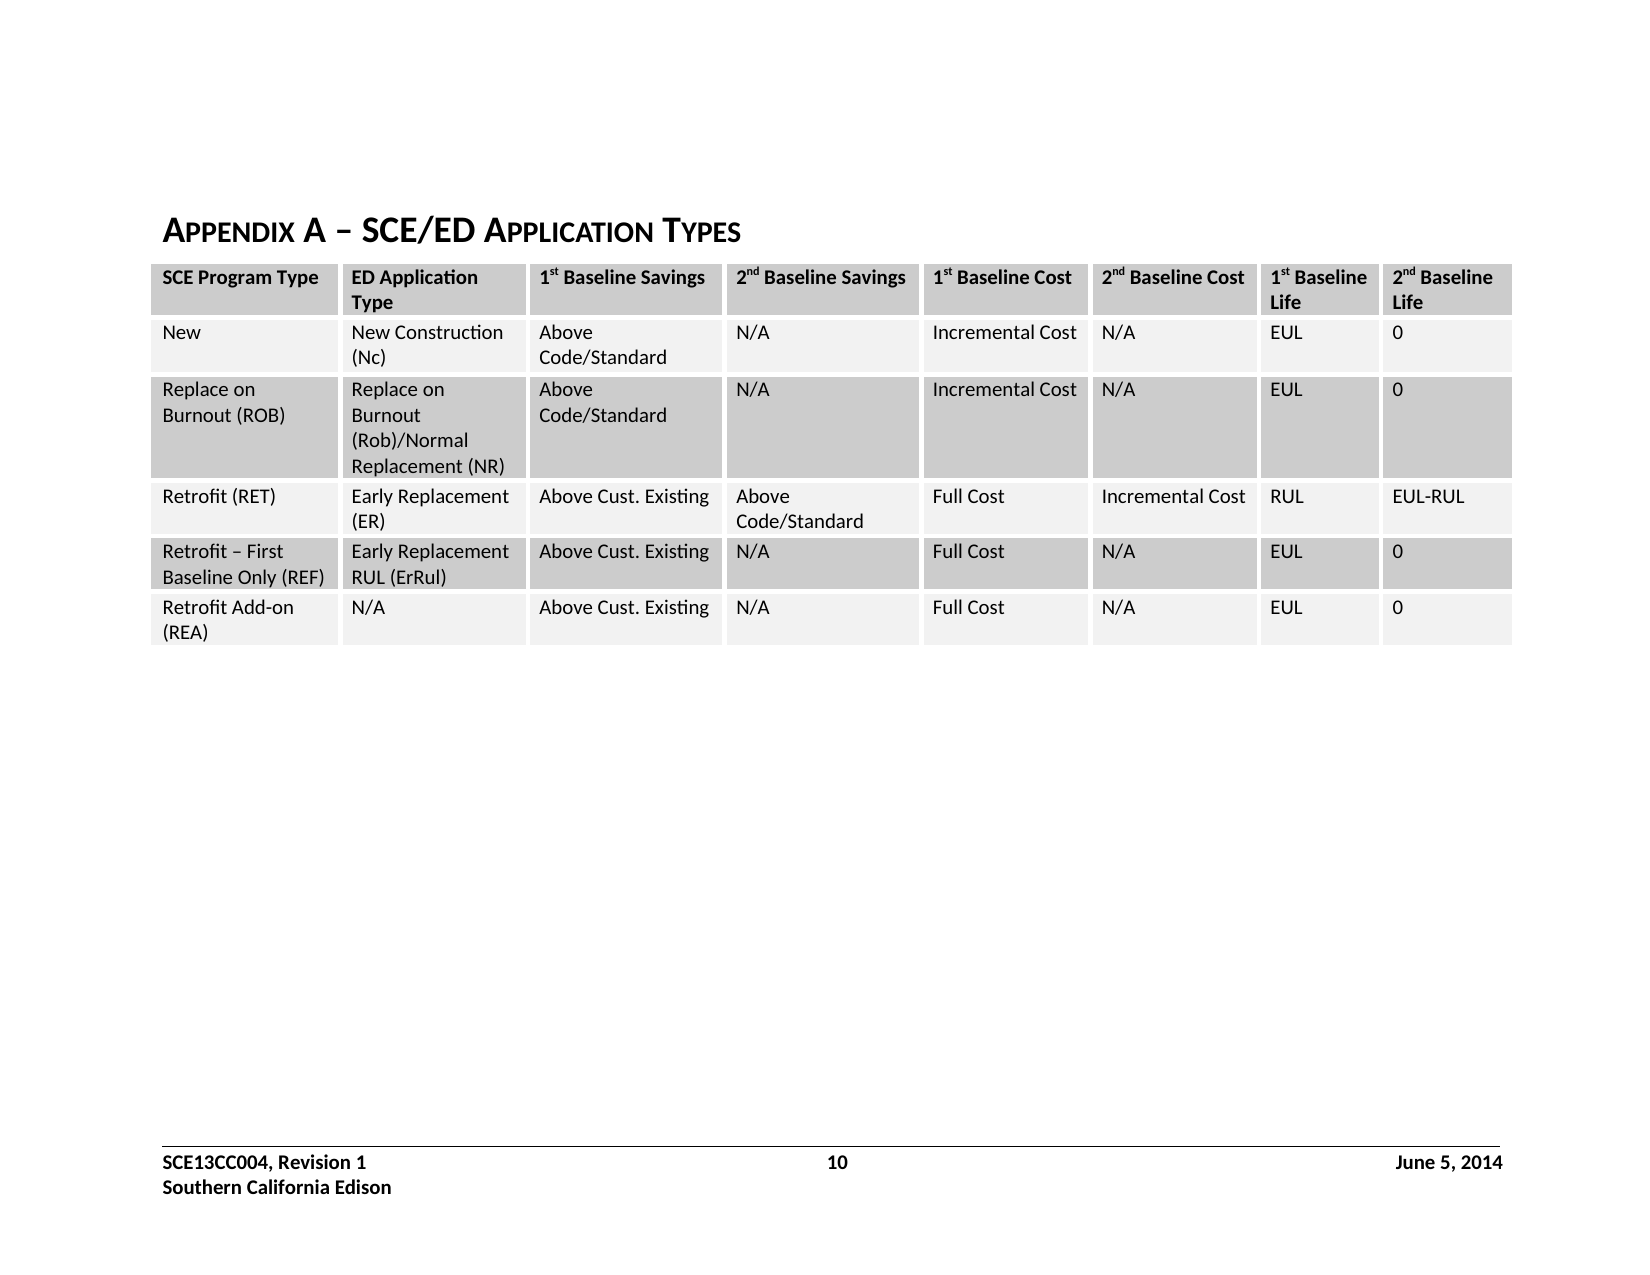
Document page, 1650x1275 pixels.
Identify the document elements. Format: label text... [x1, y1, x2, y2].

table_cell Above Cust. Existing [530, 538, 722, 589]
table_cell Early Replacement (ER) [343, 483, 526, 534]
table_cell Full Cost [924, 538, 1088, 589]
table_cell EUL [1261, 594, 1379, 645]
table_cell EUL [1261, 538, 1379, 589]
table_cell Above Cust. Existing [530, 594, 722, 645]
table_cell Replace on Burnout (Rob)/Normal Replacement (NR) [343, 377, 526, 478]
table_header 1st Baseline Cost [924, 264, 1088, 315]
table_header ED Application Type [343, 264, 526, 315]
table_cell N/A [1093, 320, 1257, 372]
table_cell Above Cust. Existing [530, 483, 722, 534]
table_cell Replace on Burnout (ROB) [151, 377, 338, 478]
table_cell Above Code/Standard [530, 320, 722, 372]
table_cell N/A [1093, 377, 1257, 478]
table_header 1st Baseline Life [1261, 264, 1379, 315]
table_cell New Construction (Nc) [343, 320, 526, 372]
table_cell Full Cost [924, 483, 1088, 534]
table_cell EUL [1261, 320, 1379, 372]
table_cell New [151, 320, 338, 372]
table_cell Retrofit Add-on (REA) [151, 594, 338, 645]
table_cell EUL-RUL [1383, 483, 1512, 534]
table_cell Retrofit – First Baseline Only (REF) [151, 538, 338, 589]
table_cell 0 [1383, 594, 1512, 645]
table_cell N/A [727, 594, 919, 645]
table_cell Incremental Cost [1093, 483, 1257, 534]
table_cell Above Code/Standard [530, 377, 722, 478]
table_cell EUL [1261, 377, 1379, 478]
table_cell Full Cost [924, 594, 1088, 645]
table_cell Incremental Cost [924, 320, 1088, 372]
table_cell Retrofit (RET) [151, 483, 338, 534]
table_cell N/A [727, 320, 919, 372]
table_cell N/A [1093, 594, 1257, 645]
table_cell N/A [727, 377, 919, 478]
table_header 2nd Baseline Savings [727, 264, 919, 315]
table_header 2nd Baseline Cost [1093, 264, 1257, 315]
table_cell N/A [343, 594, 526, 645]
table_cell Incremental Cost [924, 377, 1088, 478]
table_cell 0 [1383, 377, 1512, 478]
subtitle Appendix A – SCE/ED Application Types [162, 206, 1500, 251]
table_header 2nd Baseline Life [1383, 264, 1512, 315]
table_cell 0 [1383, 538, 1512, 589]
table_cell Above Code/Standard [727, 483, 919, 534]
table_header 1st Baseline Savings [530, 264, 722, 315]
table_cell N/A [1093, 538, 1257, 589]
table_header SCE Program Type [151, 264, 338, 315]
table_cell Early Replacement RUL (ErRul) [343, 538, 526, 589]
table_cell N/A [727, 538, 919, 589]
table_cell 0 [1383, 320, 1512, 372]
table_cell RUL [1261, 483, 1379, 534]
